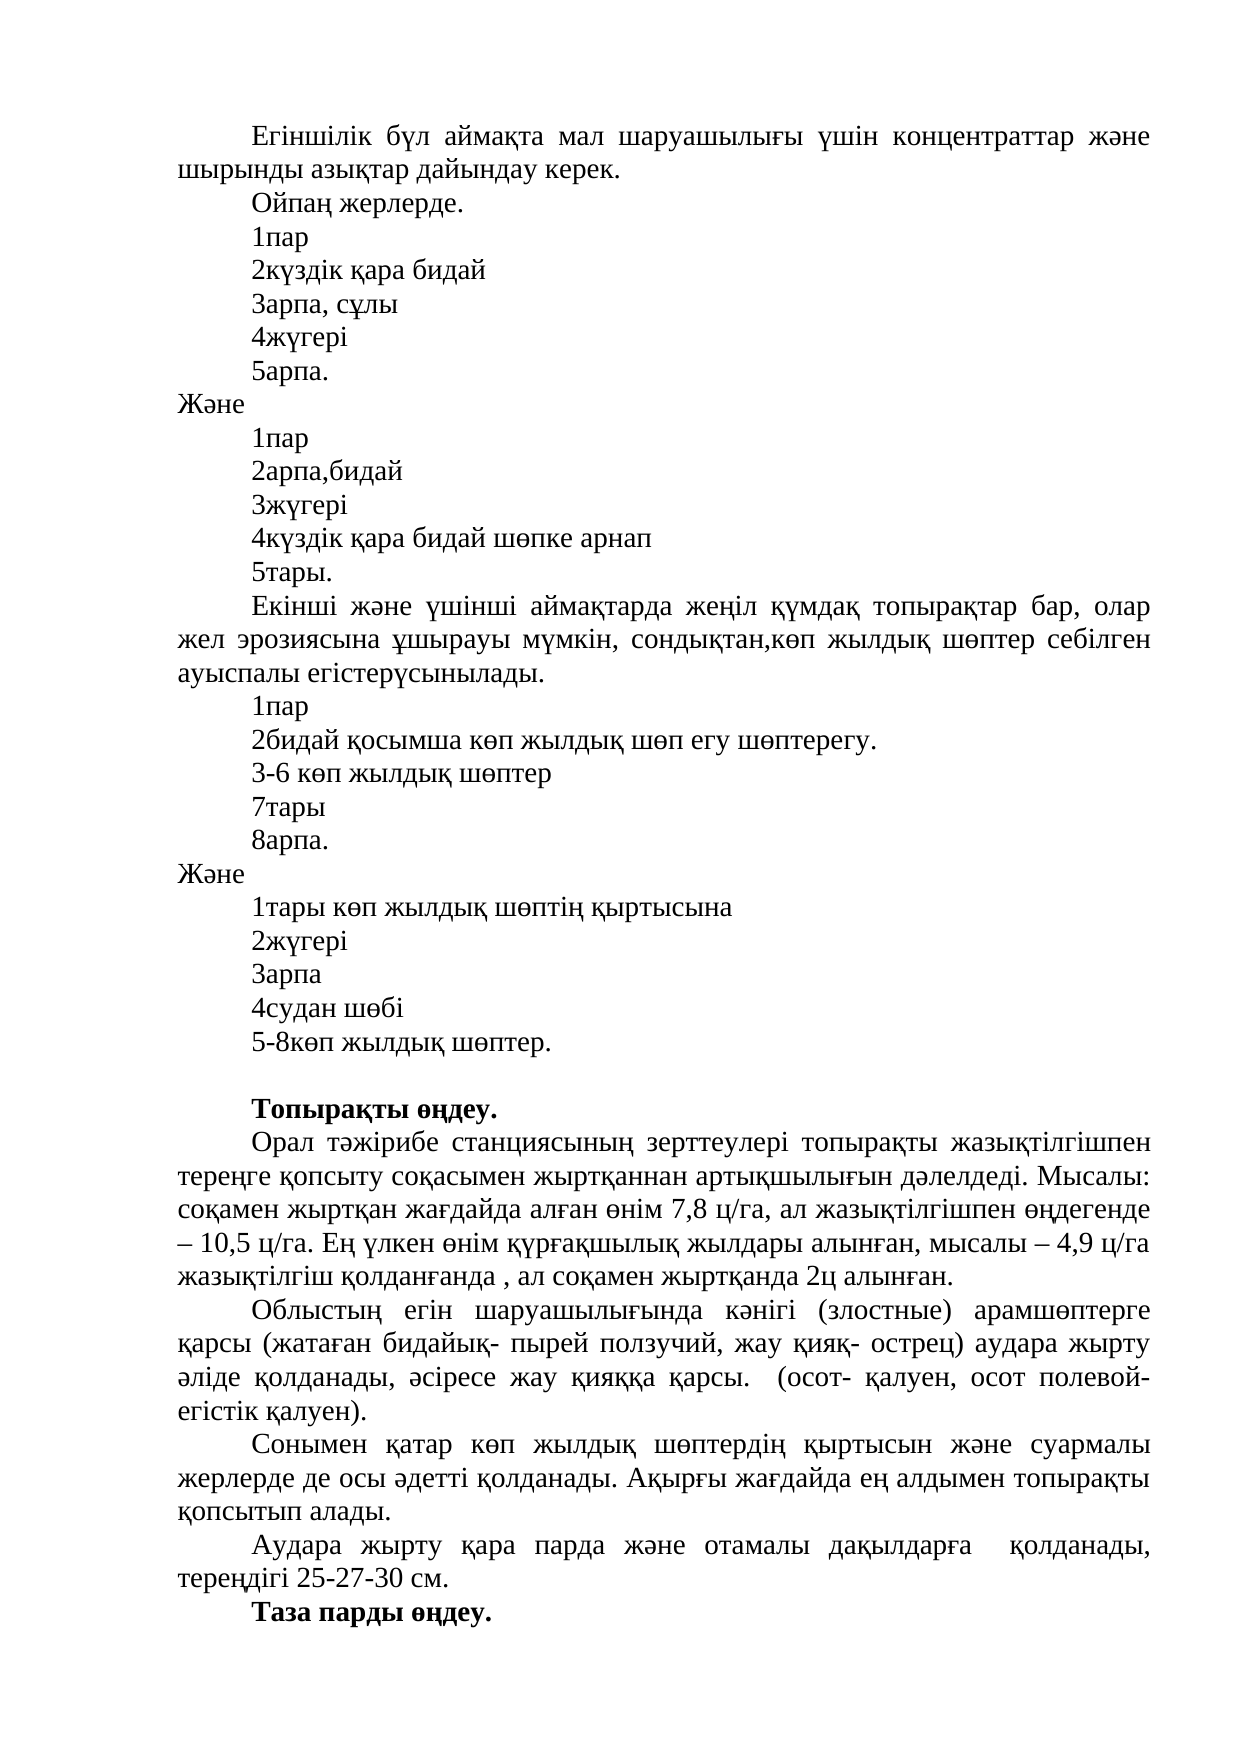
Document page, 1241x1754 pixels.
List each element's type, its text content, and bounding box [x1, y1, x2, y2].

text 2арпа,бидай [177, 453, 1152, 487]
text 3арпа, сұлы [177, 286, 1152, 319]
text 1пар [177, 420, 1152, 453]
text Екінші және үшінші аймақтарда жеңіл қүмдақ топырақтар бар, олар жел эрозиясына ұшырауы мүмкін, сондықтан,көп жылдық шөптер себілген ауыспалы егістерүсынылады. [177, 588, 1152, 688]
text Орал тәжірибе станциясының зерттеулері топырақты жазықтілгішпен тереңге қопсыту соқасымен жыртқаннан артықшылығын дәлелдеді. Мысалы: соқамен жыртқан жағдайда алған өнім 7,8 ц/га, ал жазықтілгішпен өңдегенде – 10,5 ц/га. Ең үлкен өнім қүрғақшылық жылдары алынған, мысалы – 4,9 ц/га жазықтілгіш қолданғанда , ал соқамен жыртқанда 2ц алынған. [177, 1124, 1152, 1292]
text 1пар [177, 219, 1152, 252]
text 8арпа. [177, 822, 1152, 856]
text Және [177, 856, 1152, 889]
text Облыстың егін шаруашылығында кәнігі (злостные) арамшөптерге қарсы (жатаған бидайық- пырей ползучий, жау қияқ- острец) аудара жырту әліде қолданады, әсіресе жау қияққа қарсы. (осот- қалуен, осот полевой- егістік қалуен). [177, 1292, 1152, 1426]
text Және [177, 386, 1152, 420]
text 3жүгері [177, 487, 1152, 521]
text 1тары көп жылдық шөптің қыртысына [177, 889, 1152, 923]
text Аудара жырту қара парда және отамалы дақылдарға қолданады, тереңдігі 25-27-30 см. [177, 1527, 1152, 1594]
text Ойпаң жерлерде. [177, 185, 1152, 219]
text 5тары. [177, 554, 1152, 588]
text 2жүгері [177, 923, 1152, 957]
text 4судан шөбі [177, 990, 1152, 1024]
text Таза парды өңдеу. [177, 1594, 1152, 1627]
text 4күздік қара бидай шөпке арнап [177, 521, 1152, 554]
text 2күздік қара бидай [177, 252, 1152, 286]
text Топырақты өңдеу. [177, 1091, 1152, 1124]
text 5-8көп жылдық шөптер. [177, 1024, 1152, 1057]
text 3-6 көп жылдық шөптер [177, 755, 1152, 789]
text Егіншілік бүл аймақта мал шаруашылығы үшін концентраттар және шырынды азықтар дайындау керек. [177, 118, 1152, 185]
text 3арпа [177, 957, 1152, 990]
text Сонымен қатар көп жылдық шөптердің қыртысын және суармалы жерлерде де осы әдетті қолданады. Ақырғы жағдайда ең алдымен топырақты қопсытып алады. [177, 1426, 1152, 1527]
text 4жүгері [177, 319, 1152, 353]
text 1пар [177, 688, 1152, 722]
text 2бидай қосымша көп жылдық шөп егу шөптерегу. [177, 722, 1152, 755]
text 7тары [177, 789, 1152, 822]
text 5арпа. [177, 353, 1152, 386]
